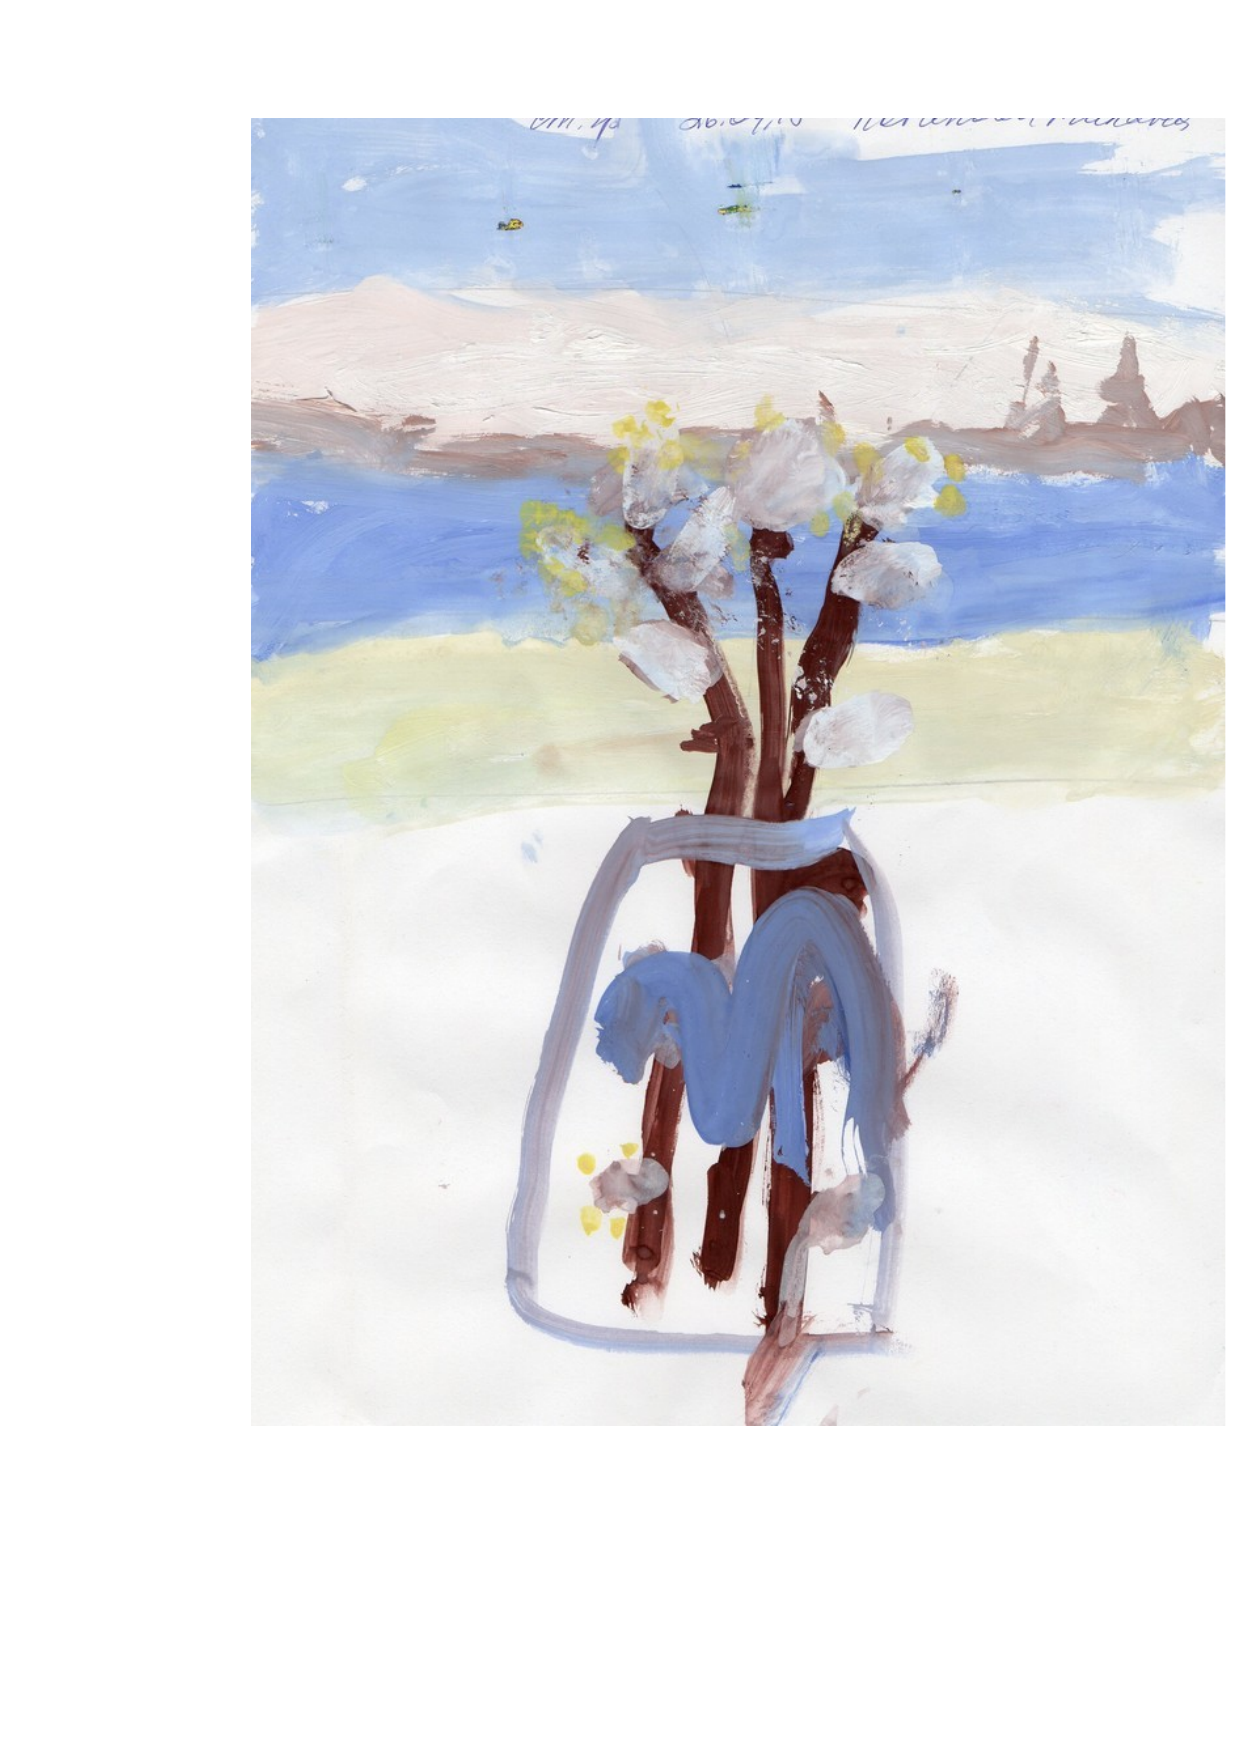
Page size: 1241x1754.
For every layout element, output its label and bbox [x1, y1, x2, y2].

picture [251, 118, 1226, 1426]
